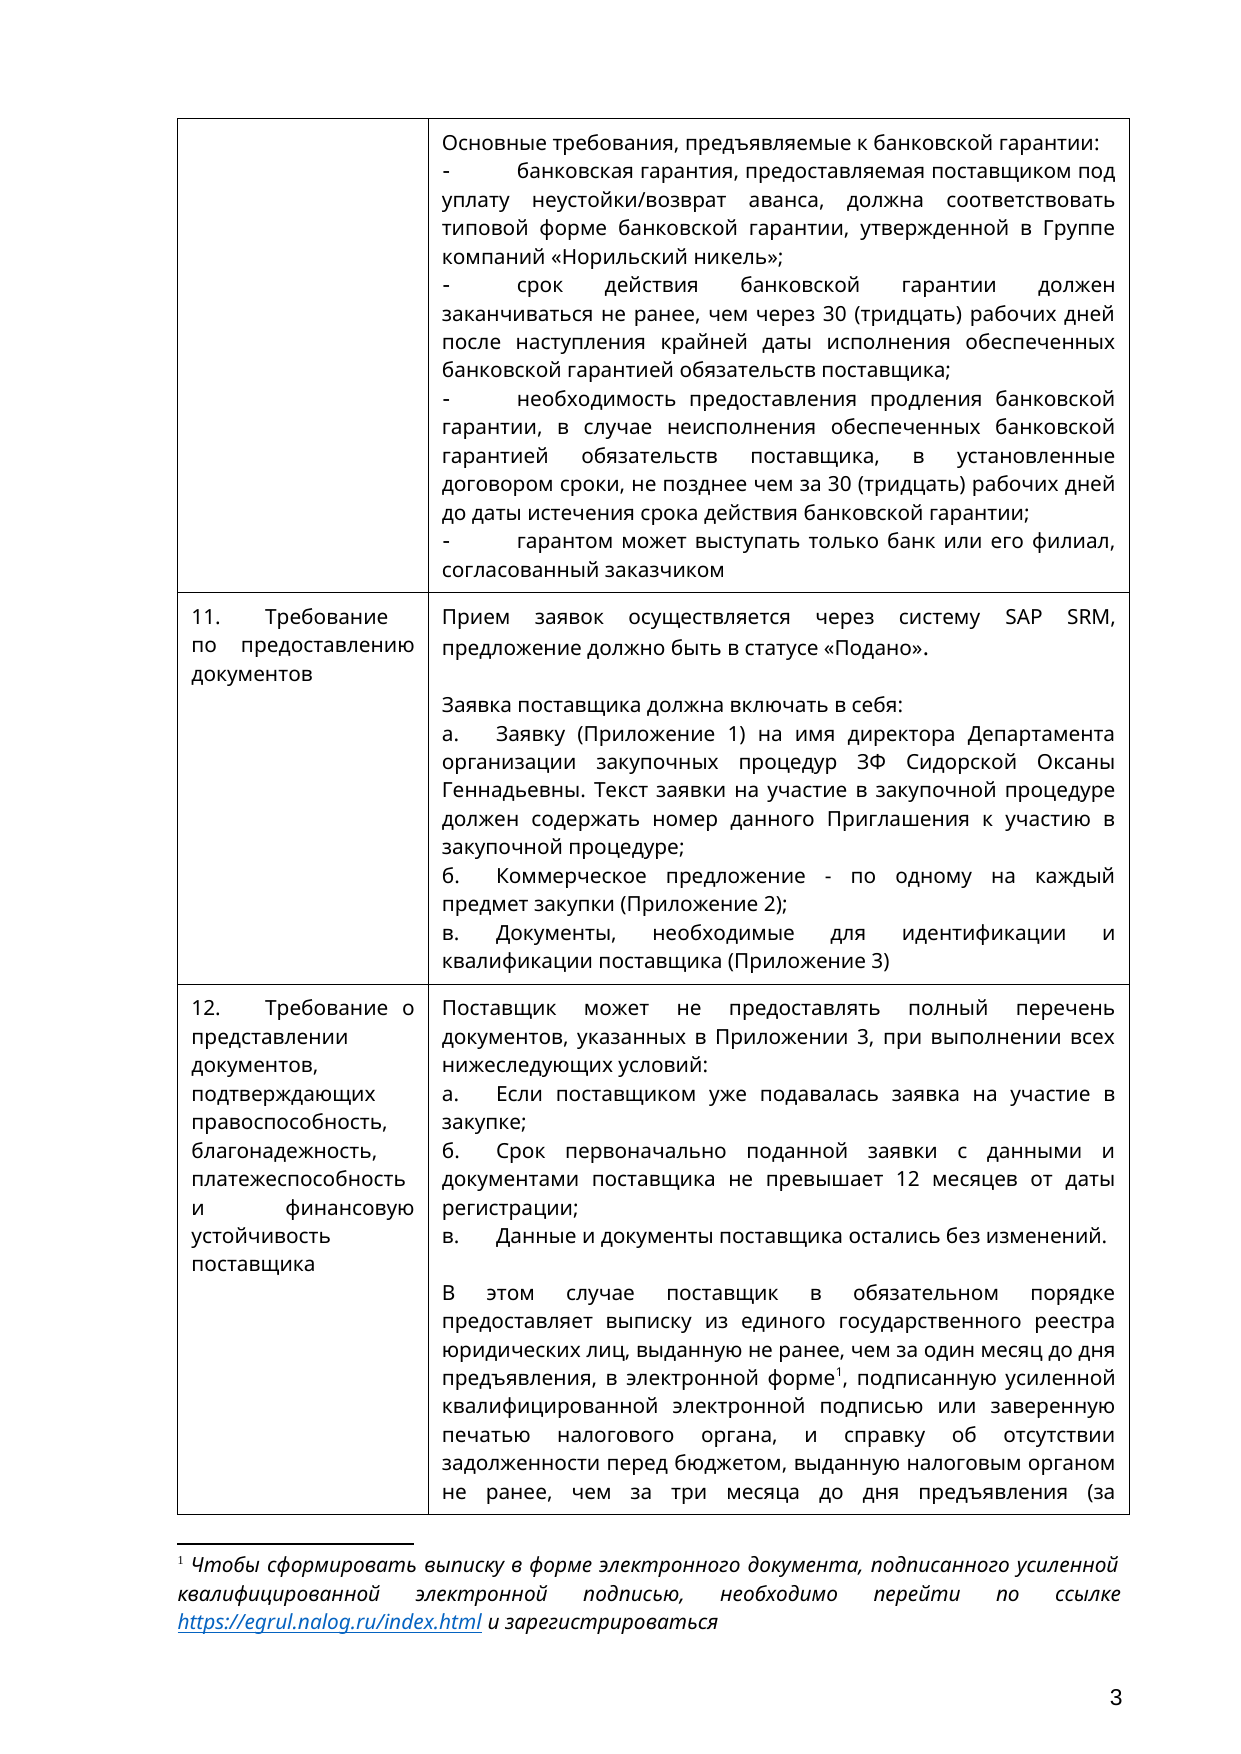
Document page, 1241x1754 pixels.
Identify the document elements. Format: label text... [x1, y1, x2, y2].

table_cell Требование по предоставлению документов [178, 593, 428, 983]
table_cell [429, 985, 1129, 1514]
table_cell Прием заявок осуществляется через систему SAP SRM, предложение должно быть в статусе «Подано». Заявка поставщика должна включать в себя: Заявку (Приложение 1) на имя директора Департамента организации закупочных процедур ЗФ Сидорской Оксаны Геннадьевны. Текст заявки на участие в закупочной процедуре должен содержать номер данного Приглашения к участию в закупочной процедуре; Коммерческое предложение - по одному на каждый предмет закупки (Приложение 2); Документы, необходимые для идентификации и квалификации поставщика (Приложение 3) [429, 593, 1129, 983]
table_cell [178, 119, 428, 592]
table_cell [429, 119, 1129, 592]
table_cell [178, 985, 428, 1514]
